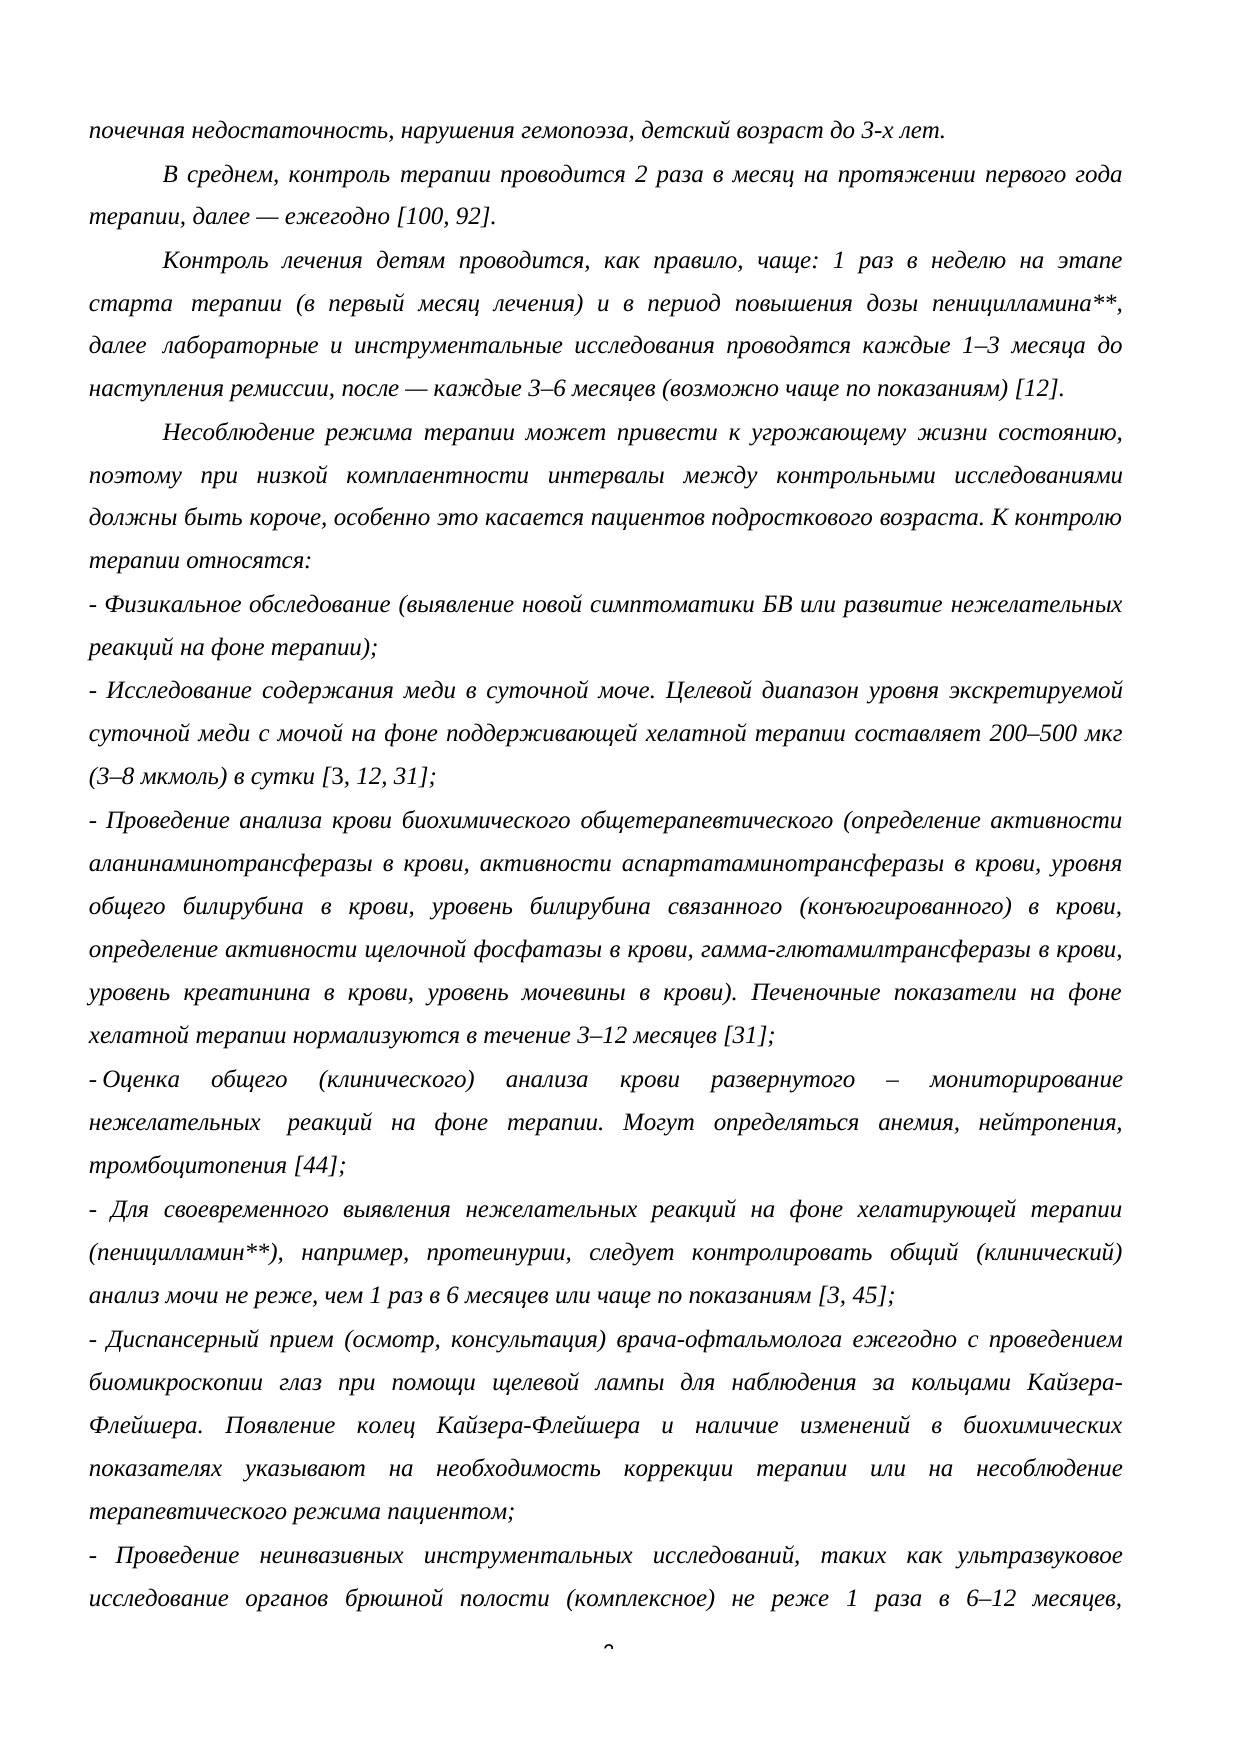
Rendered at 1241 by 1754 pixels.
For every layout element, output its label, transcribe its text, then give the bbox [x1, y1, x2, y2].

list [89, 1540, 1123, 1612]
text В среднем, контроль терапии проводится 2 раза в месяц на протяжении первого года терапии, далее — ежегодно [100, 92]. [89, 159, 1123, 230]
text Несоблюдение режима терапии может привести к угрожающему жизни состоянию, поэтому при низкой комплаентности интервалы между контрольными исследованиями должны быть короче, особенно это касается пациентов подросткового возраста. К контролю терапии относятся: [89, 417, 1123, 574]
list Для своевременного выявления нежелательных реакций на фоне хелатирующей терапии (пеницилламин**), например, протеинурии, следует контролировать общий (клинический) анализ мочи не реже, чем 1 раз в 6 месяцев или чаще по показаниям [3, 45]; [89, 1194, 1123, 1309]
list Диспансерный прием (осмотр, консультация) врача-офтальмолога ежегодно с проведением биомикроскопии глаз при помощи щелевой лампы для наблюдения за кольцами Кайзера- Флейшера. Появление колец Кайзера-Флейшера и наличие изменений в биохимических показателях указывают на необходимость коррекции терапии или на несоблюдение терапевтического режима пациентом; [89, 1324, 1123, 1525]
list Исследование содержания меди в суточной моче. Целевой диапазон уровня экскретируемой суточной меди с мочой на фоне поддерживающей хелатной терапии составляет 200–500 мкг (3–8 мкмоль) в сутки [3, 12, 31]; [89, 675, 1123, 790]
text почечная недостаточность, нарушения гемопоэза, детский возраст до 3-х лет. [89, 115, 1134, 144]
list Физикальное обследование (выявление новой симптоматики БВ или развитие нежелательных реакций на фоне терапии); [89, 589, 1123, 660]
text Контроль лечения детям проводится, как правило, чаще: 1 раз в неделю на этапе старта терапии (в первый месяц лечения) и в период повышения дозы пеницилламина**, далее лабораторные и инструментальные исследования проводятся каждые 1–3 месяца до наступления ремиссии, после — каждые 3–6 месяцев (возможно чаще по показаниям) [12]. [89, 245, 1123, 402]
list Оценка общего (клинического) анализа крови развернутого – мониторирование нежелательных реакций на фоне терапии. Могут определяться анемия, нейтропения, тромбоцитопения [44]; [89, 1064, 1123, 1179]
list Проведение анализа крови биохимического общетерапевтического (определение активности аланинаминотрансферазы в крови, активности аспартатаминотрансферазы в крови, уровня общего билирубина в крови, уровень билирубина связанного (конъюгированного) в крови, определение активности щелочной фосфатазы в крови, гамма-глютамилтрансферазы в крови, уровень креатинина в крови, уровень мочевины в крови). Печеночные показатели на фоне хелатной терапии нормализуются в течение 3–12 месяцев [31]; [89, 805, 1122, 1049]
